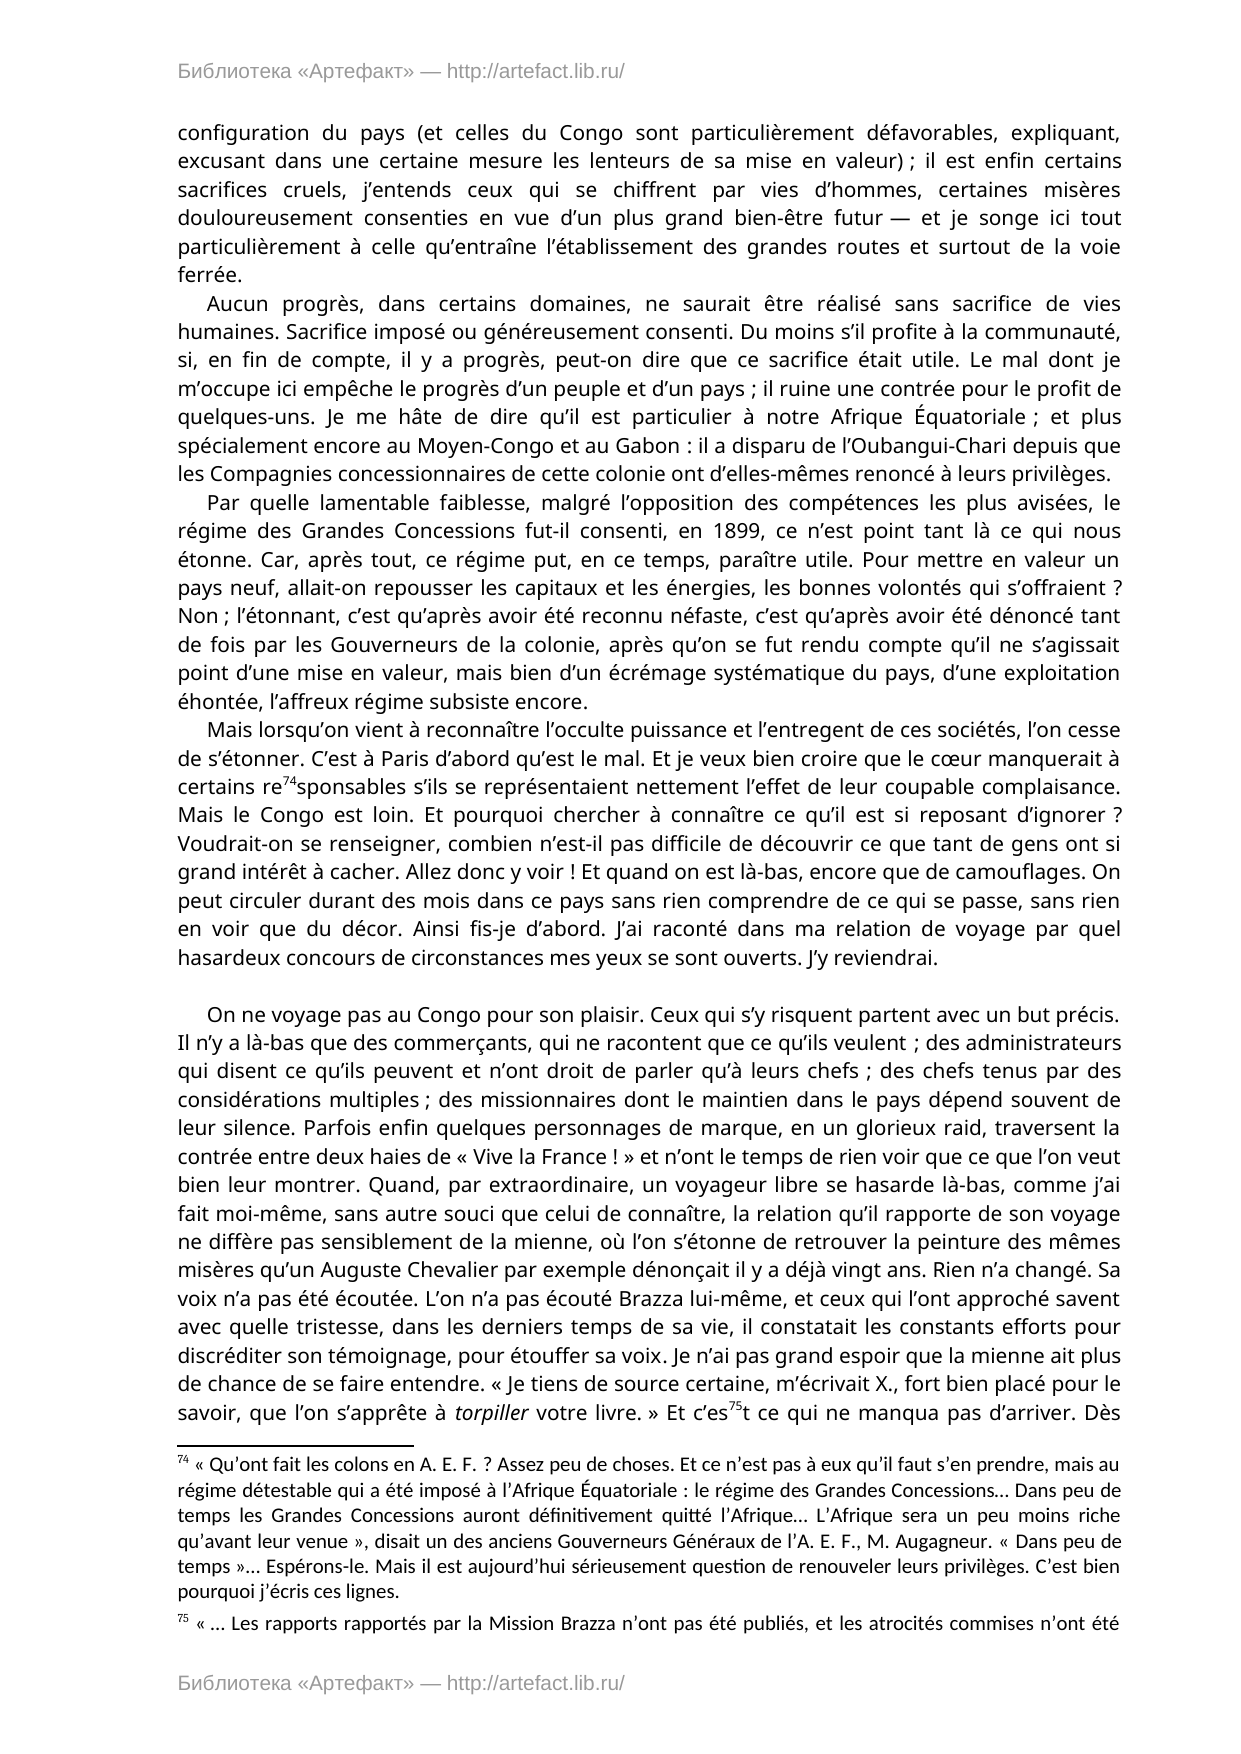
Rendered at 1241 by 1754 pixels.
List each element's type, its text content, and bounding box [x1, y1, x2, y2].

text Par quelle lamentable faiblesse, malgré l’opposition des compétences les plus avisées, le régime des Grandes Concessions fut-il consenti, en 1899, ce n’est point tant là ce qui nous étonne. Car, après tout, ce régime put, en ce temps, paraître utile. Pour mettre en valeur un pays neuf, allait-on repousser les capitaux et les énergies, les bonnes volontés qui s’offraient ? Non ; l’étonnant, c’est qu’après avoir été reconnu néfaste, c’est qu’après avoir été dénoncé tant de fois par les Gouverneurs de la colonie, après qu’on se fut rendu compte qu’il ne s’agissait point d’une mise en valeur, mais bien d’un écrémage systématique du pays, d’une exploitation éhontée, l’affreux régime subsiste encore. [177, 488, 1122, 715]
text Aucun progrès, dans certains domaines, ne saurait être réalisé sans sacrifice de vies humaines. Sacrifice imposé ou généreusement consenti. Du moins s’il profite à la communauté, si, en fin de compte, il y a progrès, peut-on dire que ce sacrifice était utile. Le mal dont je m’occupe ici empêche le progrès d’un peuple et d’un pays ; il ruine une contrée pour le profit de quelques-uns. Je me hâte de dire qu’il est particulier à notre Afrique Équatoriale ; et plus spécialement encore au Moyen-Congo et au Gabon : il a disparu de l’Oubangui-Chari depuis que les Compagnies concessionnaires de cette colonie ont d’elles-mêmes renoncé à leurs privilèges. [177, 289, 1122, 488]
text Mais lorsqu’on vient à reconnaître l’occulte puissance et l’entregent de ces sociétés, l’on cesse de s’étonner. C’est à Paris d’abord qu’est le mal. Et je veux bien croire que le cœur manquerait à certains responsables s’ils se représentaient nettement l’effet de leur coupable complaisance. Mais le Congo est loin. Et pourquoi chercher à connaître ce qu’il est si reposant d’ignorer ? Voudrait-on se renseigner, combien n’est-il pas difficile de découvrir ce que tant de gens ont si grand intérêt à cacher. Allez donc y voir ! Et quand on est là-bas, encore que de camouflages. On peut circuler durant des mois dans ce pays sans rien comprendre de ce qui se passe, sans rien en voir que du décor. Ainsi fis-je d’abord. J’ai raconté dans ma relation de voyage par quel hasardeux concours de circonstances mes yeux se sont ouverts. J’y reviendrai. [177, 715, 1122, 971]
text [177, 118, 1122, 289]
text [177, 1000, 1122, 1426]
